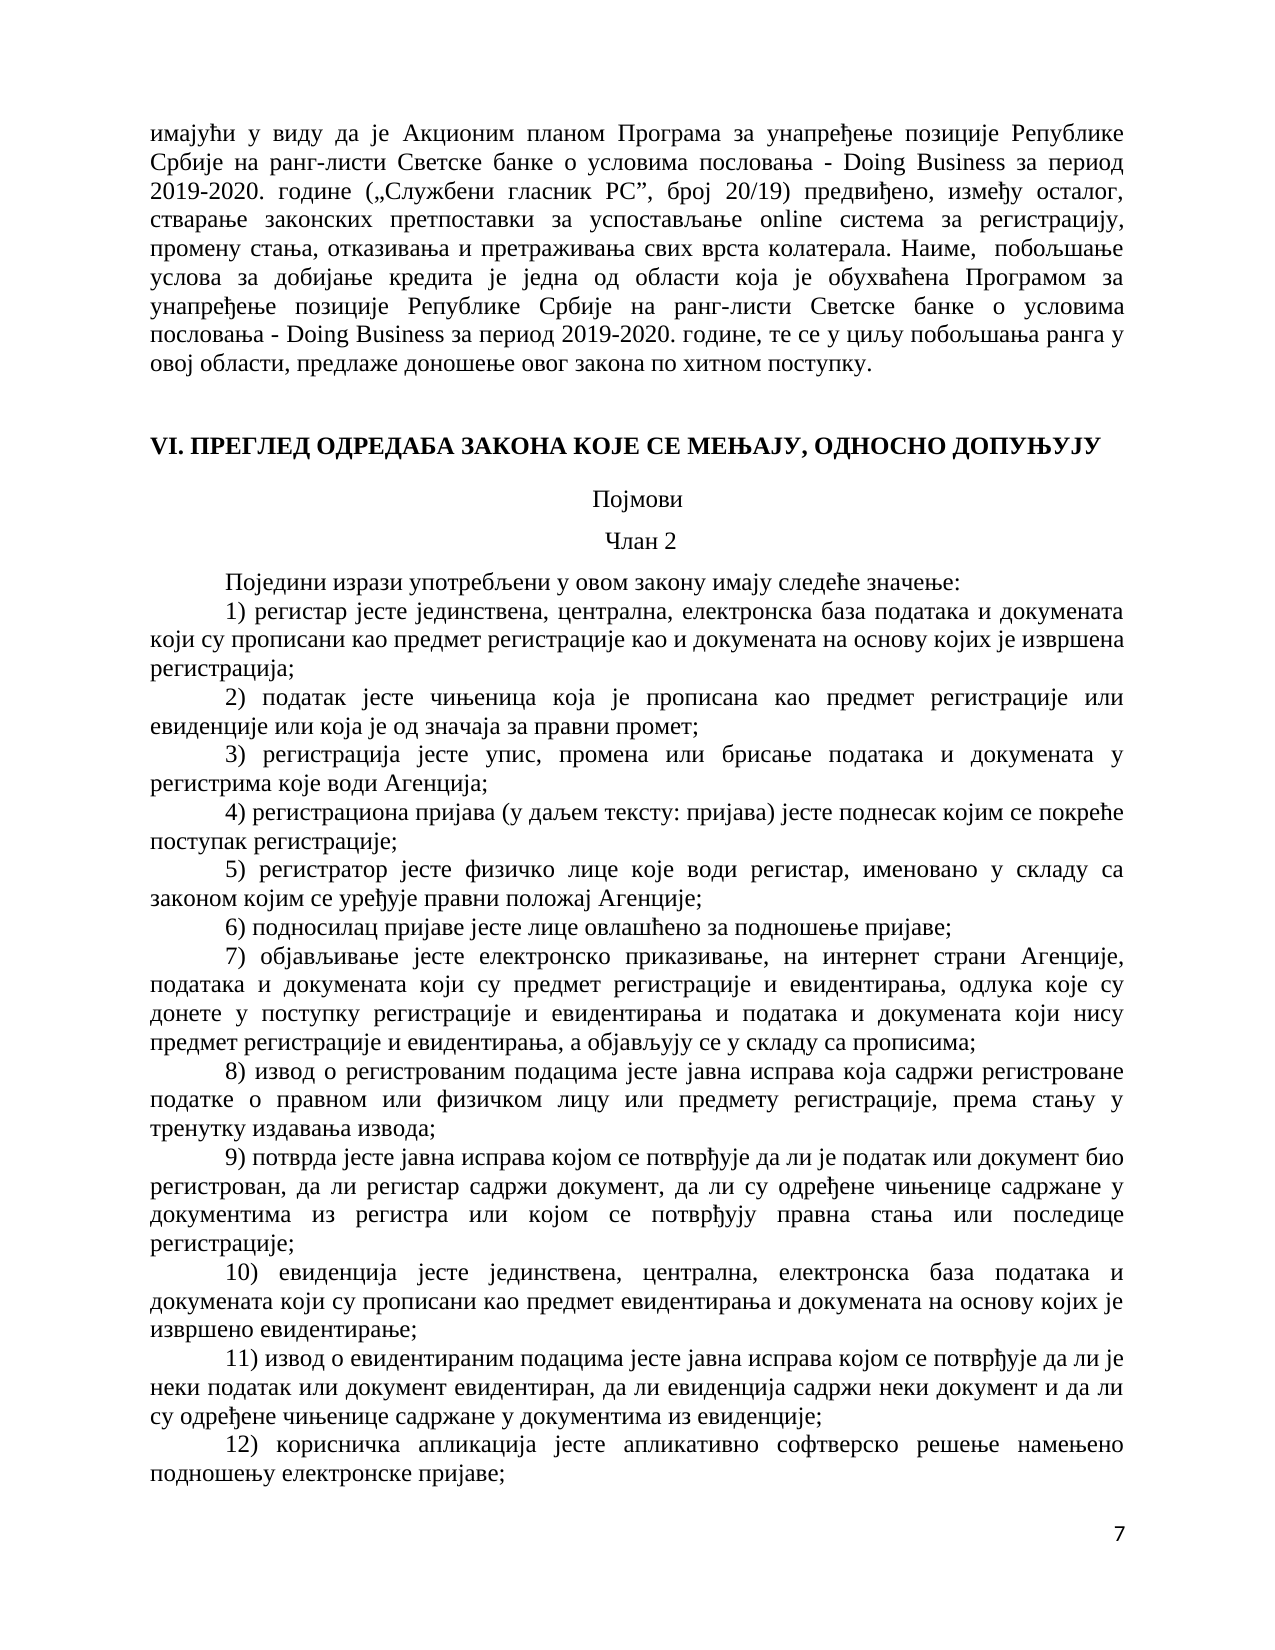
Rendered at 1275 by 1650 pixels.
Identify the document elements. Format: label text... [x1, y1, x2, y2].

text 9) потврда јесте јавна исправа којом се потврђује да ли је податак или документ био регистрован, да ли регистар садржи документ, да ли су одређене чињенице садржане у документима из регистра или којом се потврђују правна стања или последице регистрације; [150, 1142, 1125, 1257]
text 8) извод о регистрованим подацима јесте јавна исправа која садржи регистроване податке о правном или физичком лицу или предмету регистрације, према стању у тренутку издавања извода; [150, 1056, 1125, 1142]
text 12) корисничка апликација јесте апликативно софтверско решење намењено подношењу електронске пријаве; [150, 1429, 1125, 1487]
text 11) извод о евидентираним подацима јесте јавна исправа којом се потврђује да ли је неки податак или документ евидентиран, да ли евиденција садржи неки документ и да ли су одређене чињенице садржане у документима из евиденције; [150, 1343, 1125, 1429]
text 10) евиденција јесте јединствена, централна, електронска база података и докумената који су прописани као предмет евидентирања и докумената на основу којих је извршено евидентирање; [150, 1257, 1125, 1343]
text 5) регистратор јесте физичко лице које води регистар, именовано у складу са законом којим се уређује правни положај Агенције; [150, 854, 1125, 912]
text Члан 2 [150, 526, 1125, 554]
text 6) подносилац пријаве јесте лице овлашћено за подношење пријаве; [150, 912, 1125, 941]
text 1) регистар јесте јединствена, централна, електронска база података и докумената који су прописани као предмет регистрације као и докумената на основу којих је извршена регистрација; [150, 596, 1125, 682]
text VI. ПРЕГЛЕД ОДРЕДАБА ЗАКОНА КОЈЕ СЕ МЕЊАЈУ, ОДНОСНО ДОПУЊУЈУ [150, 431, 1125, 459]
text Поједини изрази употребљени у овом закону имају следеће значење: [150, 567, 1125, 596]
text 2) податак јесте чињеница која је прописана као предмет регистрације или евиденције или која је од значаја за правни промет; [150, 682, 1125, 739]
text Појмови [150, 484, 1125, 513]
text 4) регистрациона пријава (у даљем тексту: пријава) јесте поднесак којим се покреће поступак регистрације; [150, 797, 1125, 854]
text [150, 118, 1125, 377]
text 7) објављивање јесте електронско приказивање, на интернет страни Агенције, података и докумената који су предмет регистрације и евидентирања, одлука које су донете у поступку регистрације и евидентирања и података и докумената који нису предмет регистрације и евидентирања, а објављују се у складу са прописима; [150, 941, 1125, 1056]
text 3) регистрација јесте упис, промена или брисање података и докумената у регистрима које води Агенција; [150, 739, 1125, 797]
